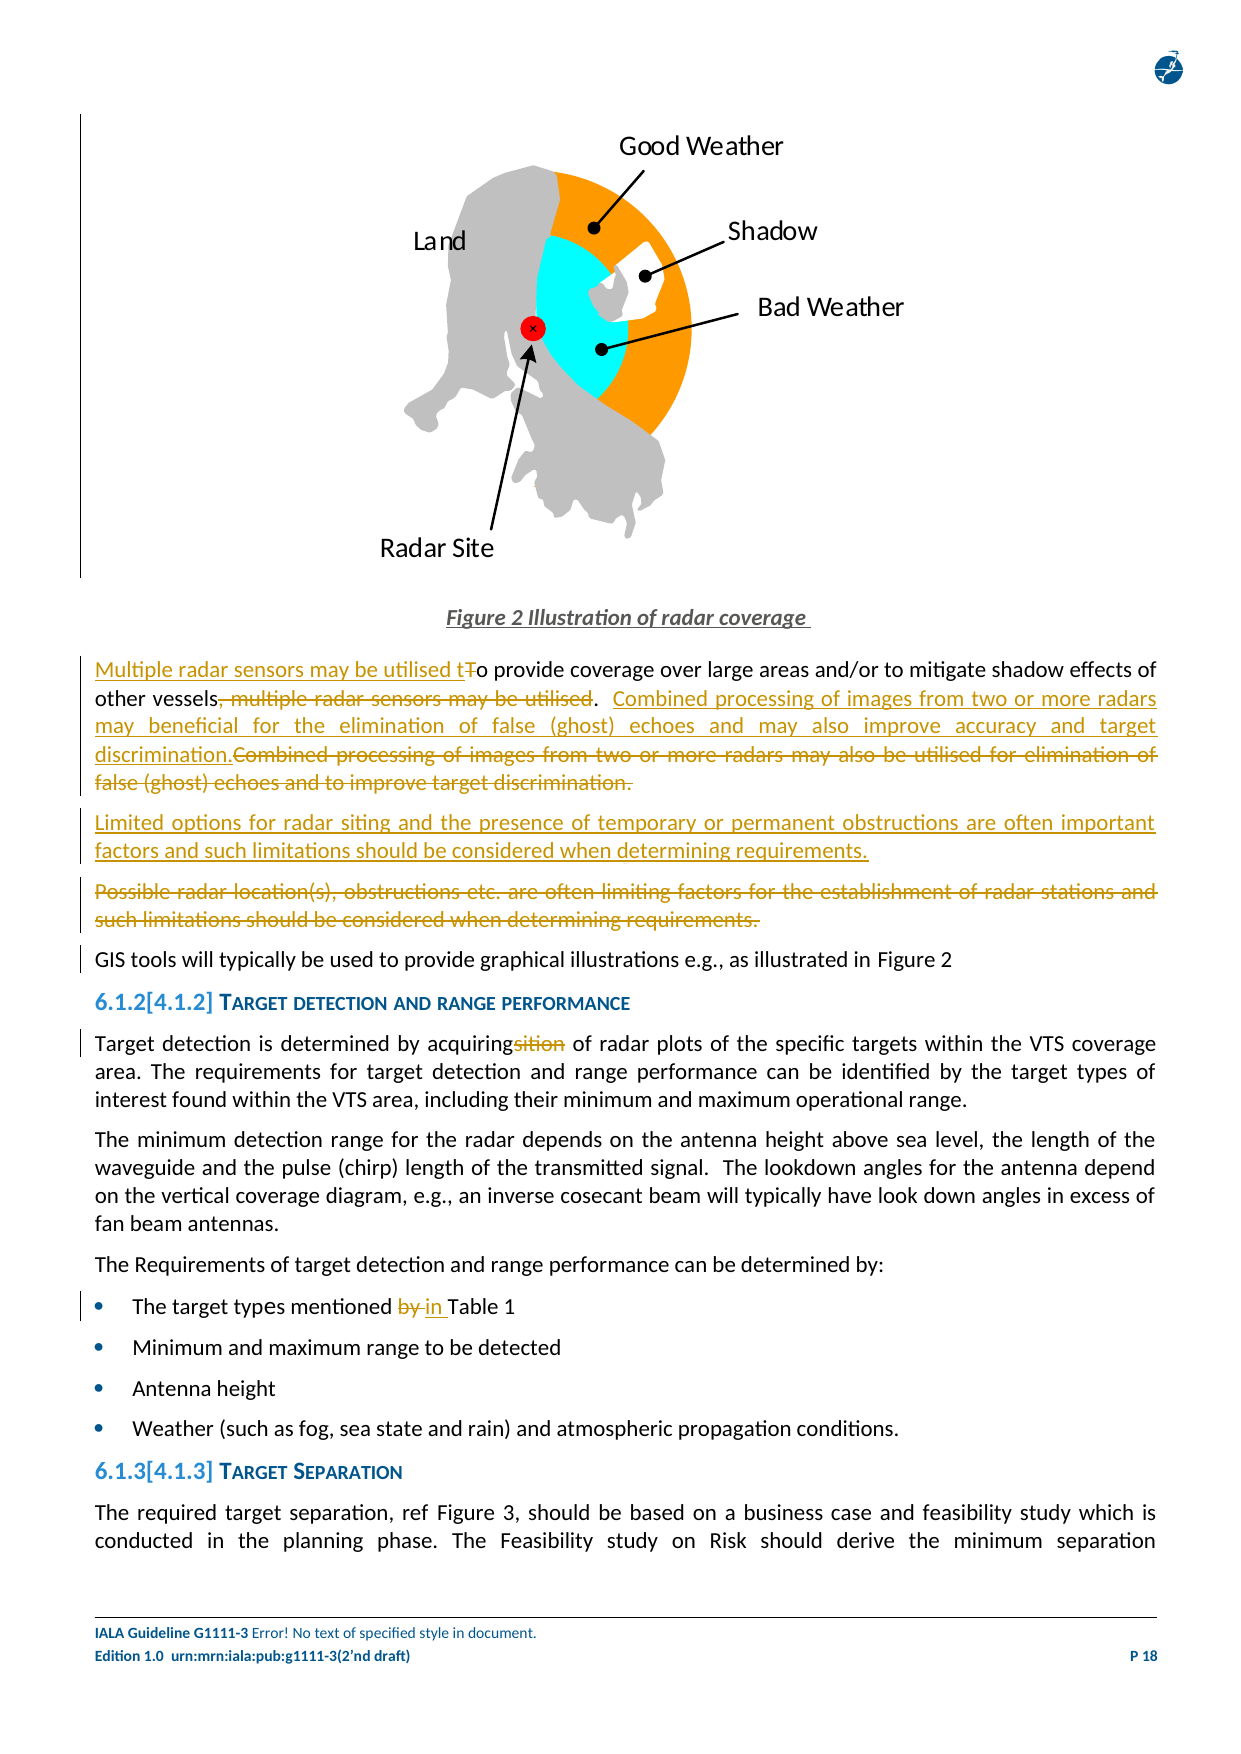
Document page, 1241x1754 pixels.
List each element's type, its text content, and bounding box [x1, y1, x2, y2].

text GIS tools will typically be used to provide graphical illustrations e.g., as illustrated in Figure 2 [94, 945, 1157, 973]
text Figure 2 Illustration of radar coverage [94, 603, 1157, 631]
text The minimum detection range for the radar depends on the antenna height above sea level, the length of the waveguide and the pulse (chirp) length of the transmitted signal. The lookdown angles for the antenna depend on the vertical coverage diagram, e.g., an inverse cosecant beam will typically have look down angles in excess of fan beam antennas. [94, 1125, 1157, 1237]
text Target detection is determined by acquiring of radar plots of the specific targets within the VTS coverage area. The requirements for target detection and range performance can be identified by the target types of interest found within the VTS area, including their minimum and maximum operational range. [94, 1029, 1157, 1113]
subtitle Target detection and range performance [94, 986, 1069, 1016]
text Weather (such as fog, sea state and rain) and atmospheric propagation conditions. [94, 1414, 1157, 1443]
text o provide coverage over large areas and/or to mitigate shadow effects of other vessels. [94, 656, 1157, 736]
picture [1123, 0, 1241, 119]
subtitle Target Separation [94, 1455, 1069, 1486]
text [94, 1498, 1157, 1554]
text Minimum and maximum range to be detected [94, 1333, 1157, 1362]
text o provide coverage over large areas and/or to mitigate shadow effects of other vessels. [94, 737, 1157, 796]
text The Requirements of target detection and range performance can be determined by: [94, 1250, 1157, 1278]
text Antenna height [94, 1374, 1157, 1402]
text The target types mentioned Table 1 [94, 1291, 1157, 1321]
